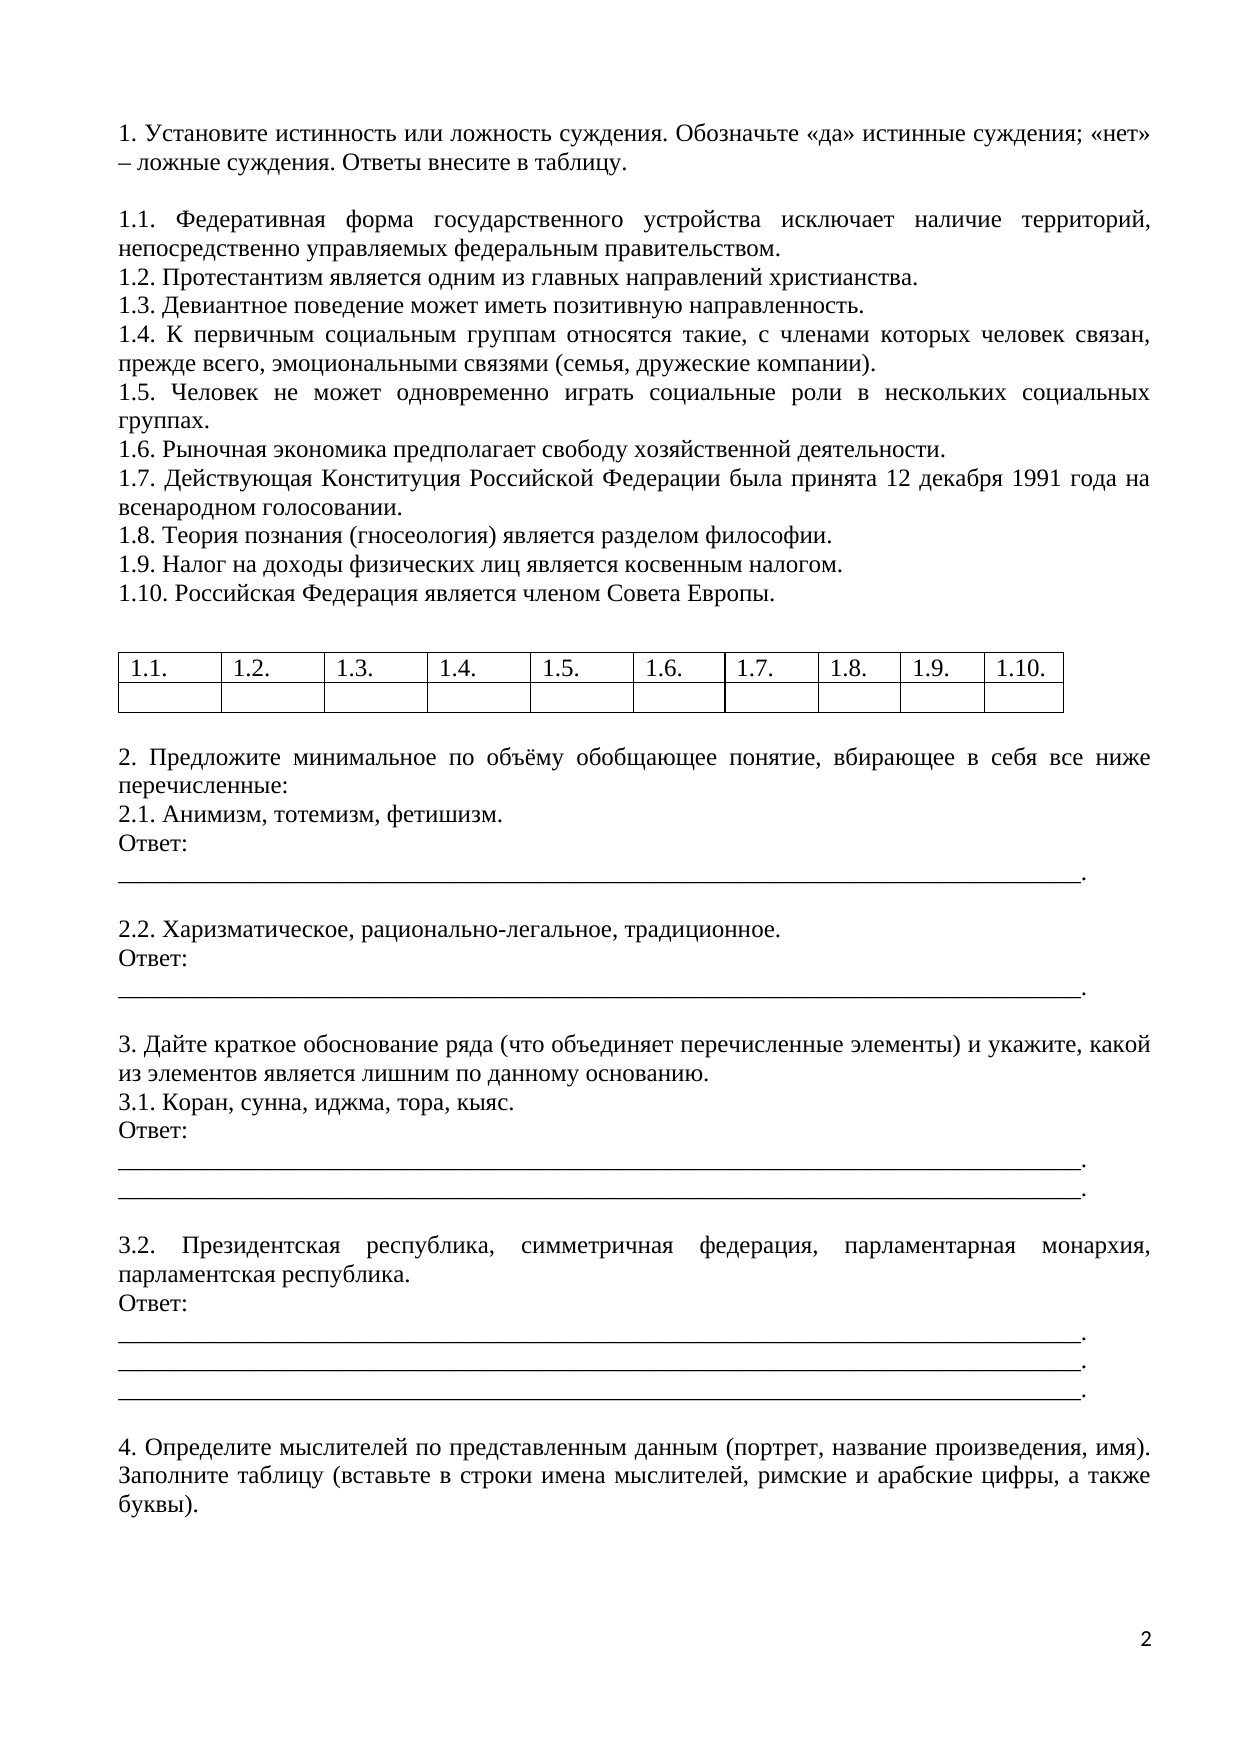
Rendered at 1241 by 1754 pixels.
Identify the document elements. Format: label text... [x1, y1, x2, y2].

text Ответ: _____________________________________________________________________________. [118, 1288, 1152, 1345]
text Ответ: _____________________________________________________________________________. [118, 1115, 1152, 1173]
text 4. Определите мыслителей по представленным данным (портрет, название произведения, имя). Заполните таблицу (вставьте в строки имена мыслителей, римские и арабские цифры, а также буквы). [118, 1432, 1152, 1518]
table_cell [985, 683, 1063, 712]
text 2. Предложите минимальное по объёму обобщающее понятие, вбирающее в себя все ниже перечисленные: [118, 742, 1152, 799]
table_cell [428, 683, 530, 712]
table_header 1.10. [985, 653, 1063, 682]
table_header 1.1. [119, 653, 221, 682]
text _____________________________________________________________________________. [118, 1345, 1152, 1374]
table_header 1.5. [531, 653, 633, 682]
text 1.2. Протестантизм является одним из главных направлений христианства. [118, 262, 1152, 291]
text 1.9. Налог на доходы физических лиц является косвенным налогом. [118, 549, 1152, 578]
table_header 1.8. [819, 653, 900, 682]
text 3.1. Коран, сунна, иджма, тора, кыяс. [118, 1087, 1152, 1115]
text 1.4. К первичным социальным группам относятся такие, с членами которых человек связан, прежде всего, эмоциональными связями (семья, дружеские компании). [118, 319, 1152, 377]
table_cell [222, 683, 324, 712]
text 2.2. Харизматическое, рационально-легальное, традиционное. [118, 914, 1152, 943]
table_cell [531, 683, 633, 712]
table_cell [634, 683, 724, 712]
table_header 1.6. [634, 653, 724, 682]
table_header 1.7. [726, 653, 818, 682]
table_header 1.9. [901, 653, 984, 682]
text 2.1. Анимизм, тотемизм, фетишизм. [118, 799, 1152, 828]
text 1.3. Девиантное поведение может иметь позитивную направленность. [118, 291, 1152, 319]
text 3. Дайте краткое обоснование ряда (что объединяет перечисленные элементы) и укажите, какой из элементов является лишним по данному основанию. [118, 1029, 1152, 1087]
table_cell [901, 683, 984, 712]
text 1.5. Человек не может одновременно играть социальные роли в нескольких социальных группах. [118, 377, 1152, 434]
text _____________________________________________________________________________. [118, 1374, 1152, 1403]
text Ответ: _____________________________________________________________________________. [118, 943, 1152, 1000]
table_header 1.4. [428, 653, 530, 682]
text 3.2. Президентская республика, симметричная федерация, парламентарная монархия, парламентская республика. [118, 1230, 1152, 1288]
table_header 1.3. [325, 653, 427, 682]
text 1. Установите истинность или ложность суждения. Обозначьте «да» истинные суждения; «нет» – ложные суждения. Ответы внесите в таблицу. [118, 118, 1152, 176]
text _____________________________________________________________________________. [118, 1173, 1152, 1202]
table_cell [726, 683, 818, 712]
table_header 1.2. [222, 653, 324, 682]
text Ответ: _____________________________________________________________________________. [118, 828, 1152, 885]
text 1.8. Теория познания (гносеология) является разделом философии. [118, 521, 1152, 549]
text 1.6. Рыночная экономика предполагает свободу хозяйственной деятельности. [118, 434, 1152, 463]
text 1.10. Российская Федерация является членом Совета Европы. [118, 578, 1152, 607]
table_cell [819, 683, 900, 712]
table_cell [119, 683, 221, 712]
table_cell [325, 683, 427, 712]
text 1.7. Действующая Конституция Российской Федерации была принята 12 декабря 1991 года на всенародном голосовании. [118, 463, 1152, 521]
text 1.1. Федеративная форма государственного устройства исключает наличие территорий, непосредственно управляемых федеральным правительством. [118, 204, 1152, 262]
